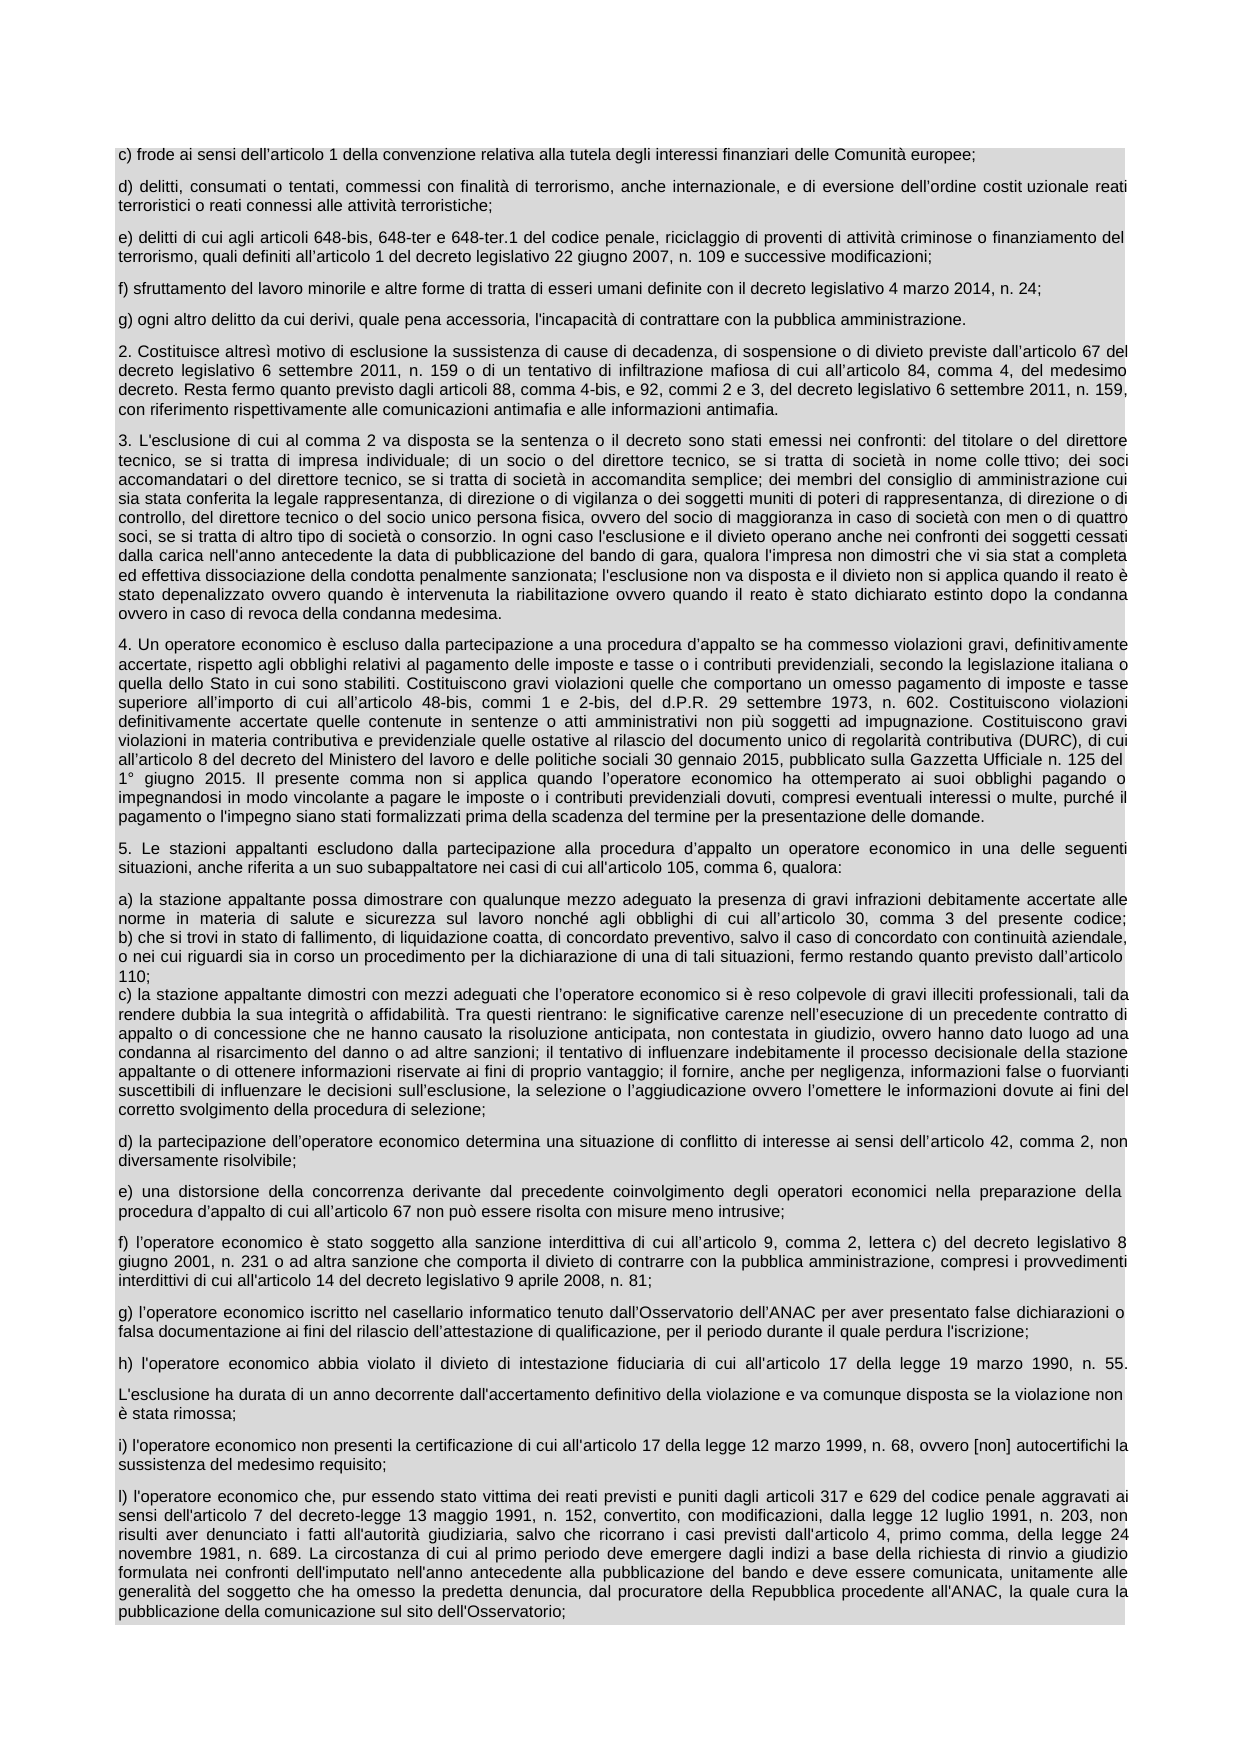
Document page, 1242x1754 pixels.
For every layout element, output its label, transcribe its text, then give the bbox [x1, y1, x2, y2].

text c) frode ai sensi dell’articolo 1 della convenzione relativa alla tutela degli interessi finanziari delle Comunità europee; [118, 145, 980, 164]
text procedura d’appalto di cui all’articolo 67 non può essere risolta con misure meno intrusive; [118, 1202, 789, 1221]
text è stata rimossa; [118, 1404, 242, 1423]
text 5. Le stazioni appaltanti escludono dalla partecipazione alla procedura d’appalto un operatore economico in una delle seguenti situazioni, anche riferita a un suo subappaltatore nei casi di cui all'articolo 105, comma 6, qualora: [118, 839, 1129, 877]
text 2. Costituisce altresì motivo di esclusione la sussistenza di cause di decadenza, di sospensione o di divieto previste dall’articolo 67 del decreto legislativo 6 settembre 2011, n. 159 o di un tentativo di infiltrazione mafiosa di cui all’articolo 84, comma 4, del medesimo decreto. Resta fermo quanto previsto dagli articoli 88, comma 4-bis, e 92, commi 2 e 3, del decreto legislativo 6 settembre 2011, n. 159, con riferimento rispettivamente alle comunicazioni antimafia e alle informazioni antimafia. [118, 342, 1128, 418]
text terrorismo, quali definiti all’articolo 1 del decreto legislativo 22 giugno 2007, n. 109 e successive modificazioni; [118, 247, 935, 266]
text e) delitti di cui agli articoli 648-bis, 648-ter e 648-ter.1 del codice penale, riciclaggio di proventi di attività criminose o finanziamento del [118, 228, 1128, 247]
text g) ogni altro delitto da cui derivi, quale pena accessoria, l'incapacità di contrattare con la pubblica amministrazione. [118, 310, 970, 329]
text falsa documentazione ai fini del rilascio dell’attestazione di qualificazione, per il periodo durante il quale perdura l'iscrizione; [118, 1322, 1033, 1341]
text a) la stazione appaltante possa dimostrare con qualunque mezzo adeguato la presenza di gravi infrazioni debitamente accertate alle norme in materia di salute e sicurezza sul lavoro nonché agli obblighi di cui all’articolo 30, comma 3 del presente codice; b) che si trovi in stato di fallimento, di liquidazione coatta, di concordato preventivo, salvo il caso di concordato con continuità aziendale, o nei cui riguardi sia in corso un procedimento per la dichiarazione di una di tali situazioni, fermo restando quanto previsto dall’articolo [118, 890, 1129, 966]
text f) l’operatore economico è stato soggetto alla sanzione interdittiva di cui all’articolo 9, comma 2, lettera c) del decreto legislativo 8 giugno 2001, n. 231 o ad altra sanzione che comporta il divieto di contrarre con la pubblica amministrazione, compresi i provvedimenti interdittivi di cui all'articolo 14 del decreto legislativo 9 aprile 2008, n. 81; [118, 1233, 1128, 1290]
text 3. L'esclusione di cui al comma 2 va disposta se la sentenza o il decreto sono stati emessi nei confronti: del titolare o del direttore tecnico, se si tratta di impresa individuale; di un socio o del direttore tecnico, se si tratta di società in nome colle ttivo; dei soci accomandatari o del direttore tecnico, se si tratta di società in accomandita semplice; dei membri del consiglio di amministrazione cui sia stata conferita la legale rappresentanza, di direzione o di vigilanza o dei soggetti muniti di poteri di rappresentanza, di direzione o di controllo, del direttore tecnico o del socio unico persona fisica, ovvero del socio di maggioranza in caso di società con men o di quattro soci, se si tratta di altro tipo di società o consorzio. In ogni caso l'esclusione e il divieto operano anche nei confronti dei soggetti cessati dalla carica nell'anno antecedente la data di pubblicazione del bando di gara, qualora l'impresa non dimostri che vi sia stat a completa ed effettiva dissociazione della condotta penalmente sanzionata; l'esclusione non va disposta e il divieto non si applica quando il reato è stato depenalizzato ovvero quando è intervenuta la riabilitazione ovvero quando il reato è stato dichiarato estinto dopo la condanna ovvero in caso di revoca della condanna medesima. [118, 431, 1129, 623]
text l) l'operatore economico che, pur essendo stato vittima dei reati previsti e puniti dagli articoli 317 e 629 del codice penale aggravati ai sensi dell'articolo 7 del decreto-legge 13 maggio 1991, n. 152, convertito, con modificazioni, dalla legge 12 luglio 1991, n. 203, non risulti aver denunciato i fatti all'autorità giudiziaria, salvo che ricorrano i casi previsti dall'articolo 4, primo comma, della legge 24 novembre 1981, n. 689. La circostanza di cui al primo periodo deve emergere dagli indizi a base della richiesta di rinvio a giudizio formulata nei confronti dell'imputato nell'anno antecedente alla pubblicazione del bando e deve essere comunicata, unitamente alle generalità del soggetto che ha omesso la predetta denuncia, dal procuratore della Repubblica procedente all'ANAC, la quale cura la pubblicazione della comunicazione sul sito dell'Osservatorio; [118, 1486, 1129, 1621]
text 110; [118, 966, 156, 986]
text f) sfruttamento del lavoro minorile e altre forme di tratta di esseri umani definite con il decreto legislativo 4 marzo 2014, n. 24; [118, 279, 1044, 298]
text g) l’operatore economico iscritto nel casellario informatico tenuto dall’Osservatorio dell’ANAC per aver presentato false dichiarazioni o [118, 1303, 1129, 1322]
text h) l'operatore economico abbia violato il divieto di intestazione fiduciaria di cui all'articolo 17 della legge 19 marzo 1990, n. 55. L'esclusione ha durata di un anno decorrente dall'accertamento definitivo della violazione e va comunque disposta se la violazione non [118, 1342, 1128, 1404]
text e) una distorsione della concorrenza derivante dal precedente coinvolgimento degli operatori economici nella preparazione della [118, 1182, 1129, 1201]
text 4. Un operatore economico è escluso dalla partecipazione a una procedura d’appalto se ha commesso violazioni gravi, definitivamente accertate, rispetto agli obblighi relativi al pagamento delle imposte e tasse o i contributi previdenziali, secondo la legislazione italiana o quella dello Stato in cui sono stabiliti. Costituiscono gravi violazioni quelle che comportano un omesso pagamento di imposte e tasse superiore all’importo di cui all’articolo 48-bis, commi 1 e 2-bis, del d.P.R. 29 settembre 1973, n. 602. Costituiscono violazioni definitivamente accertate quelle contenute in sentenze o atti amministrativi non più soggetti ad impugnazione. Costituiscono gravi violazioni in materia contributiva e previdenziale quelle ostative al rilascio del documento unico di regolarità contributiva (DURC), di cui all’articolo 8 del decreto del Ministero del lavoro e delle politiche sociali 30 gennaio 2015, pubblicato sulla Gazzetta Ufficiale n. 125 del [118, 635, 1129, 769]
text c) la stazione appaltante dimostri con mezzi adeguati che l’operatore economico si è reso colpevole di gravi illeciti professionali, tali da rendere dubbia la sua integrità o affidabilità. Tra questi rientrano: le significative carenze nell’esecuzione di un precedente contratto di appalto o di concessione che ne hanno causato la risoluzione anticipata, non contestata in giudizio, ovvero hanno dato luogo ad una condanna al risarcimento del danno o ad altre sanzioni; il tentativo di influenzare indebitamente il processo decisionale della stazione appaltante o di ottenere informazioni riservate ai fini di proprio vantaggio; il fornire, anche per negligenza, informazioni false o fuorvianti suscettibili di influenzare le decisioni sull’esclusione, la selezione o l’aggiudicazione ovvero l’omettere le informazioni dovute ai fini del corretto svolgimento della procedura di selezione; [118, 986, 1129, 1119]
text 1° giugno 2015. Il presente comma non si applica quando l’operatore economico ha ottemperato ai suoi obblighi pagando o impegnandosi in modo vincolante a pagare le imposte o i contributi previdenziali dovuti, compresi eventuali interessi o multe, purché il pagamento o l'impegno siano stati formalizzati prima della scadenza del termine per la presentazione delle domande. [118, 769, 1128, 826]
text d) la partecipazione dell’operatore economico determina una situazione di conflitto di interesse ai sensi dell’articolo 42, comma 2, non diversamente risolvibile; [118, 1132, 1129, 1170]
text d) delitti, consumati o tentati, commessi con finalità di terrorismo, anche internazionale, e di eversione dell’ordine costit uzionale reati terroristici o reati connessi alle attività terroristiche; [118, 177, 1129, 215]
text i) l'operatore economico non presenti la certificazione di cui all'articolo 17 della legge 12 marzo 1999, n. 68, ovvero [non] autocertifichi la sussistenza del medesimo requisito; [118, 1436, 1129, 1474]
